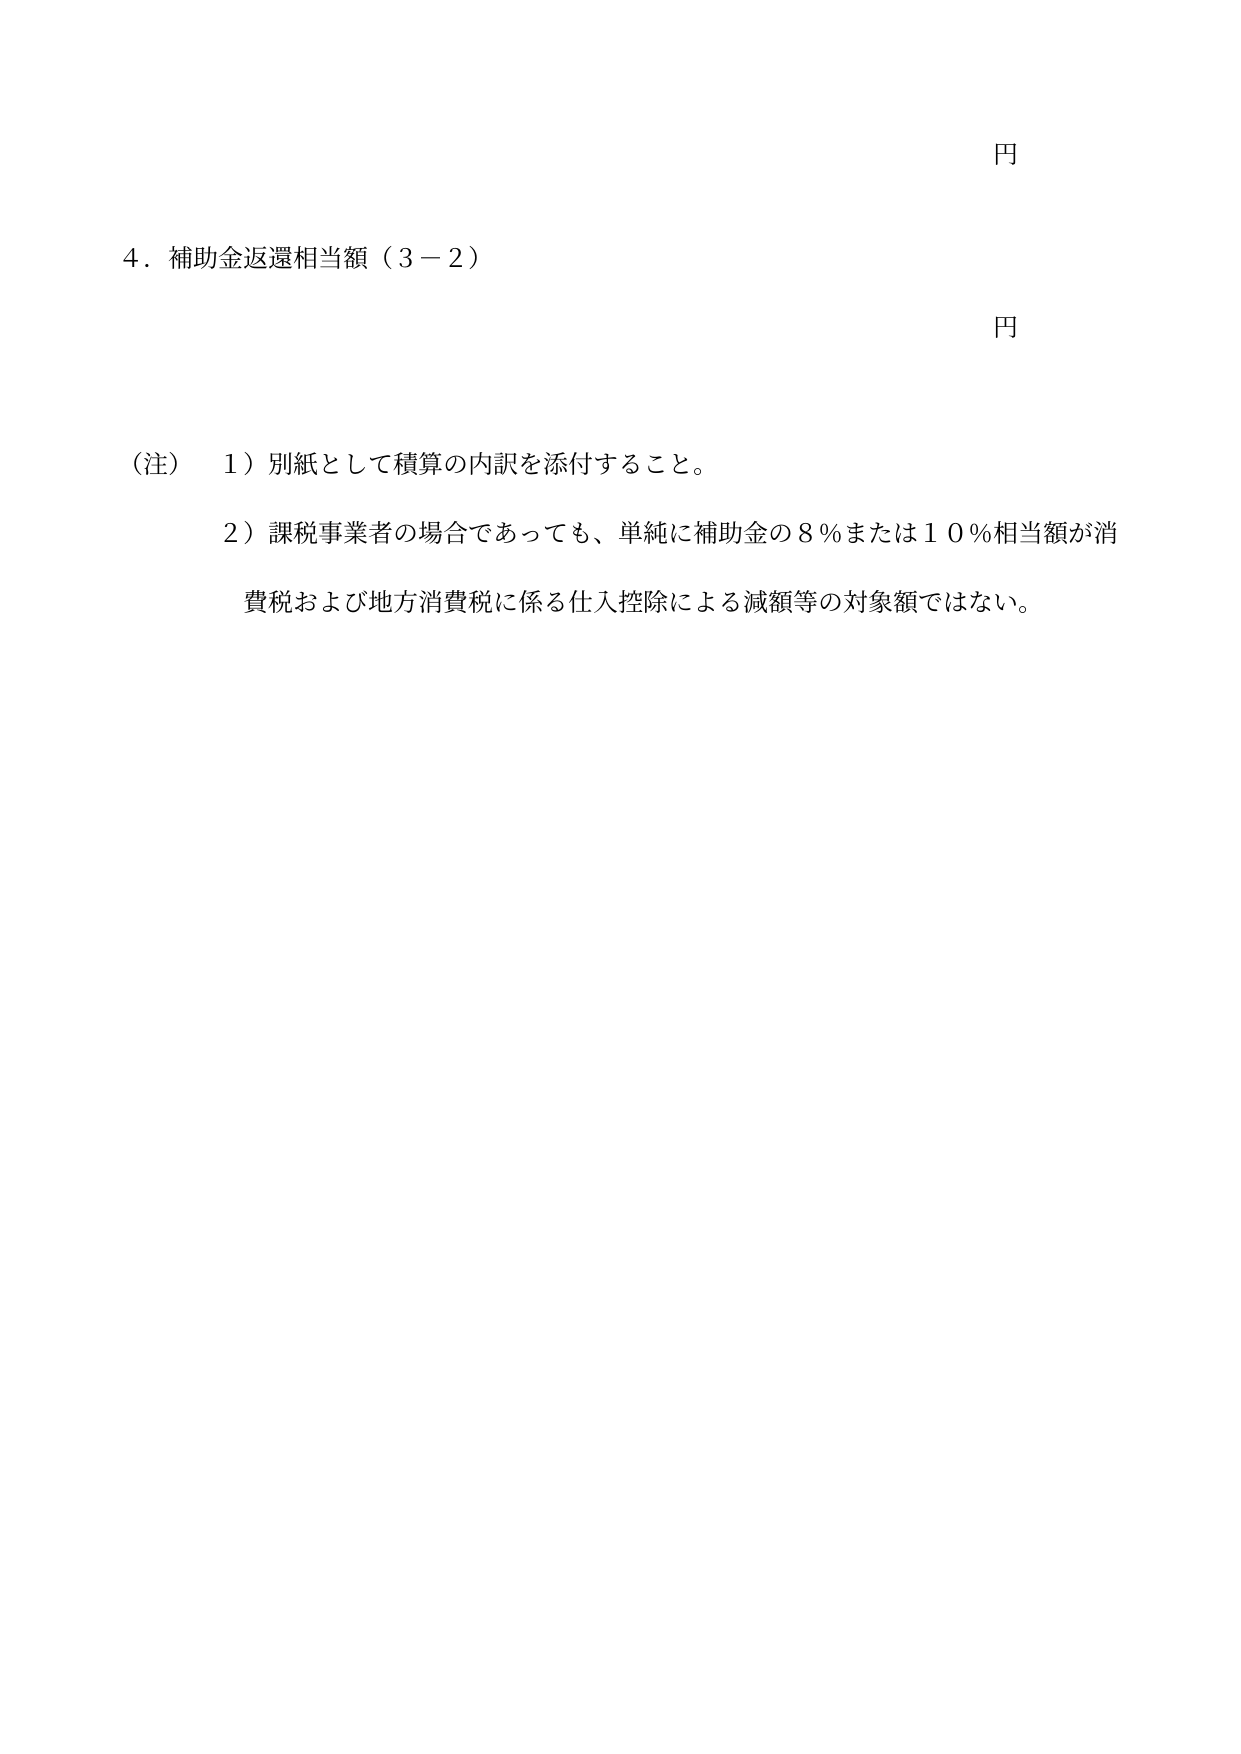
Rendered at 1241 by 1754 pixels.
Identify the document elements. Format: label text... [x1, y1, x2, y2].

text 費税および地方消費税に係る仕入控除による減額等の対象額ではない。 [118, 567, 1122, 636]
text 円 [118, 118, 1122, 187]
text 円 [118, 291, 1122, 360]
text ２）課税事業者の場合であっても、単純に補助金の８％または１０％相当額が消 [118, 498, 1122, 567]
text ４．補助金返還相当額（３－２） [118, 222, 1122, 291]
text （注） １）別紙として積算の内訳を添付すること。 [118, 429, 1122, 498]
